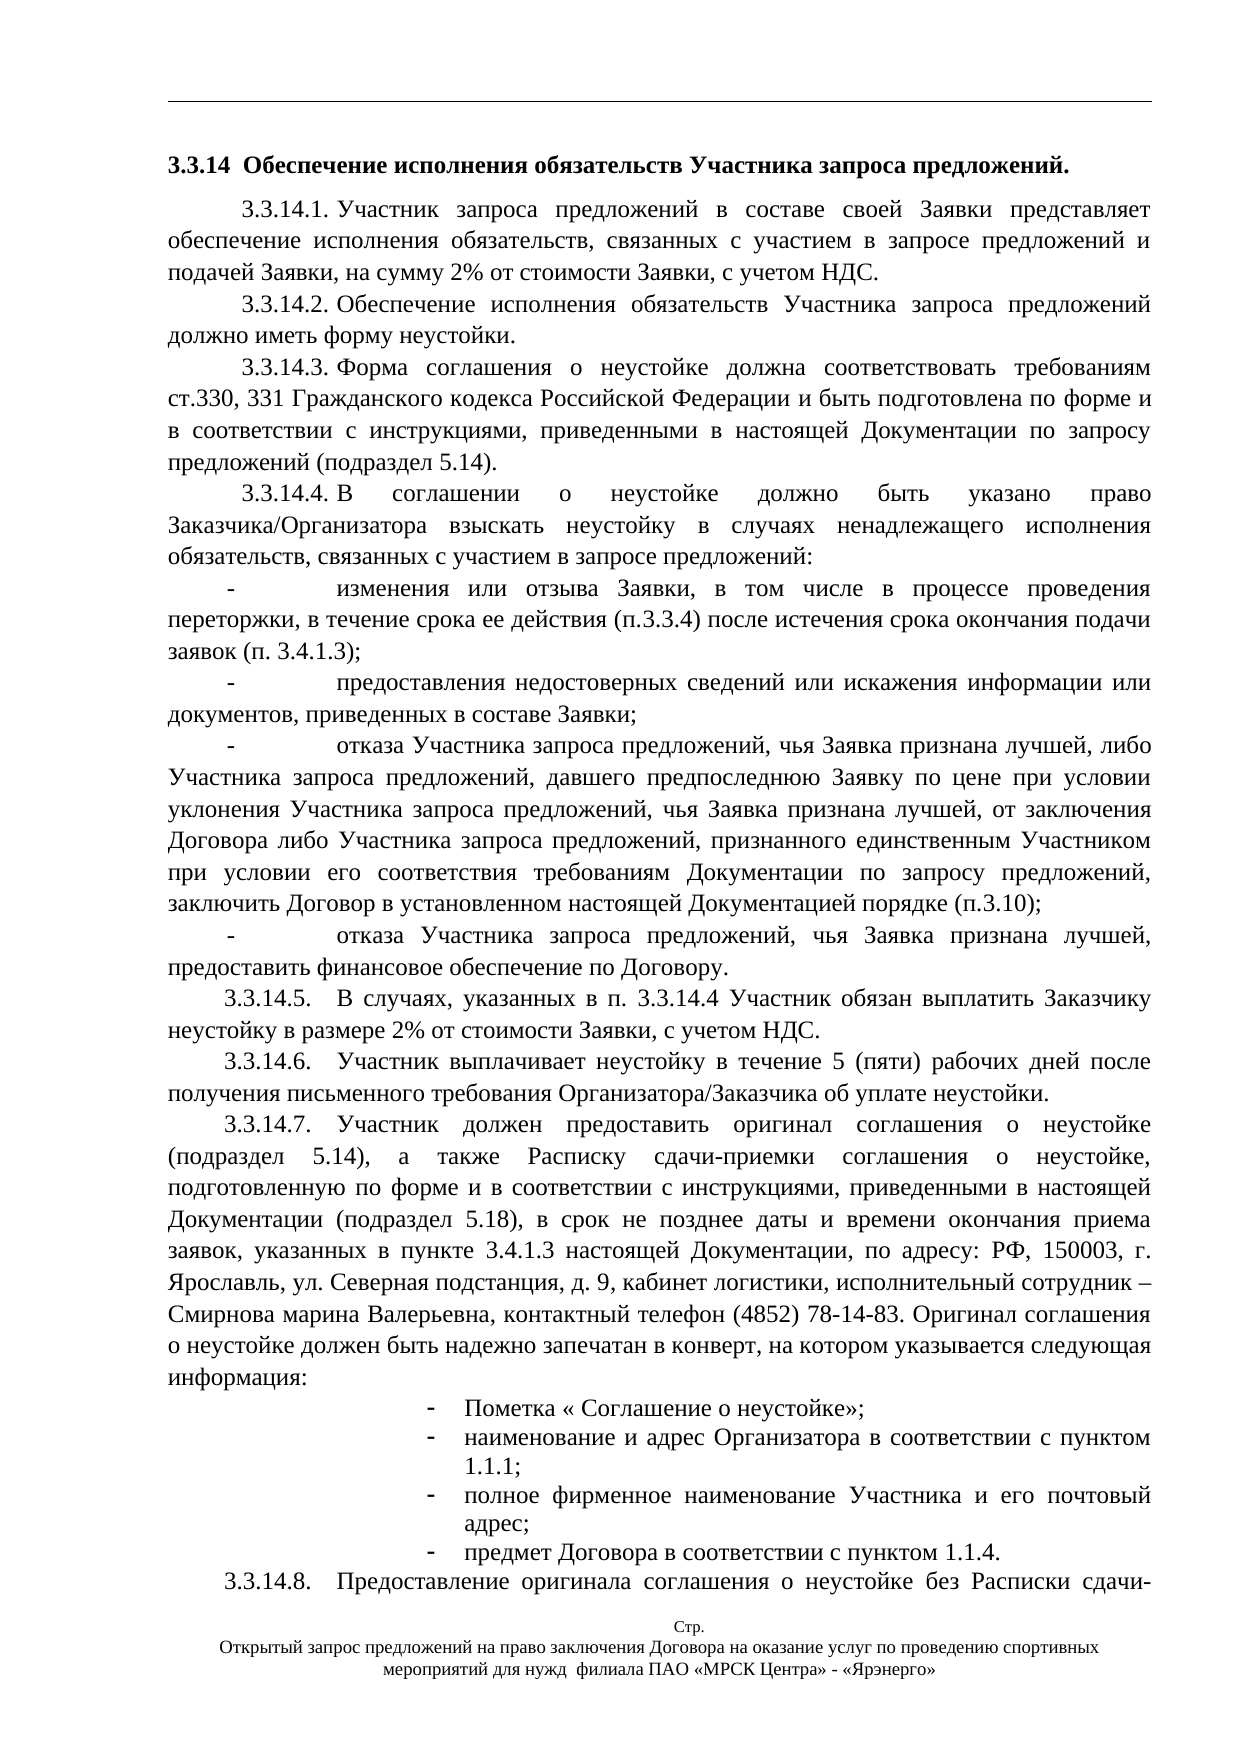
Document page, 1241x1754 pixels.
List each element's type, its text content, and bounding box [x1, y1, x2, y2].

list В соглашении о неустойке должно быть указано право Заказчика/Организатора взыскать неустойку в случаях ненадлежащего исполнения обязательств, связанных с участием в запросе предложений: [168, 478, 1152, 570]
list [168, 1566, 1152, 1595]
list отказа Участника запроса предложений, чья Заявка признана лучшей, либо Участника запроса предложений, давшего предпоследнюю Заявку по цене при условии уклонения Участника запроса предложений, чья Заявка признана лучшей, от заключения Договора либо Участника запроса предложений, признанного единственным Участником при условии его соответствия требованиям Документации по запросу предложений, заключить Договор в установленном настоящей Документацией порядке (п.3.10); [168, 731, 1152, 917]
list Участник запроса предложений в составе своей Заявки представляет обеспечение исполнения обязательств, связанных с участием в запросе предложений и подачей Заявки, на сумму 2% от стоимости Заявки, с учетом НДС. [168, 194, 1152, 286]
list Участник выплачивает неустойку в течение 5 (пяти) рабочих дней после получения письменного требования Организатора/Заказчика об уплате неустойки. [168, 1046, 1152, 1107]
list предмет Договора в соответствии с пунктом 1.1.4. [427, 1537, 1152, 1566]
list Обеспечение исполнения обязательств Участника запроса предложений должно иметь форму неустойки. [168, 289, 1152, 349]
list предоставления недостоверных сведений или искажения информации или документов, приведенных в составе Заявки; [168, 667, 1152, 728]
list Форма соглашения о неустойке должна соответствовать требованиям ст.330, 331 Гражданского кодекса Российской Федерации и быть подготовлена по форме и в соответствии с инструкциями, приведенными в настоящей Документации по запросу предложений (подраздел 5.14). [168, 352, 1152, 475]
list Участник должен предоставить оригинал соглашения о неустойке (подраздел 5.14), а также Расписку сдачи-приемки соглашения о неустойке, подготовленную по форме и в соответствии с инструкциями, приведенными в настоящей Документации (подраздел 5.18), в срок не позднее даты и времени окончания приема заявок, указанных в пункте 3.4.1.3 настоящей Документации, по адресу: РФ, 150003, г. Ярославль, ул. Северная подстанция, д. 9, кабинет логистики, исполнительный сотрудник – Смирнова марина Валерьевна, контактный телефон (4852) 78-14-83. Оригинал соглашения о неустойке должен быть надежно запечатан в конверт, на котором указывается следующая информация: [168, 1109, 1152, 1391]
list изменения или отзыва Заявки, в том числе в процессе проведения переторжки, в течение срока ее действия (п.3.3.4) после истечения срока окончания подачи заявок (п. 3.4.1.3); [168, 573, 1152, 665]
list полное фирменное наименование Участника и его почтовый адрес; [427, 1480, 1152, 1537]
list Пометка « Соглашение о неустойке»; [427, 1393, 1152, 1422]
list отказа Участника запроса предложений, чья Заявка признана лучшей, предоставить финансовое обеспечение по Договору. [168, 920, 1152, 980]
list В случаях, указанных в п. 3.3.14.4 Участник обязан выплатить Заказчику неустойку в размере 2% от стоимости Заявки, с учетом НДС. [168, 983, 1152, 1043]
subtitle Обеспечение исполнения обязательств Участника запроса предложений. [168, 150, 1152, 179]
list наименование и адрес Организатора в соответствии с пунктом 1.1.1; [427, 1422, 1152, 1480]
